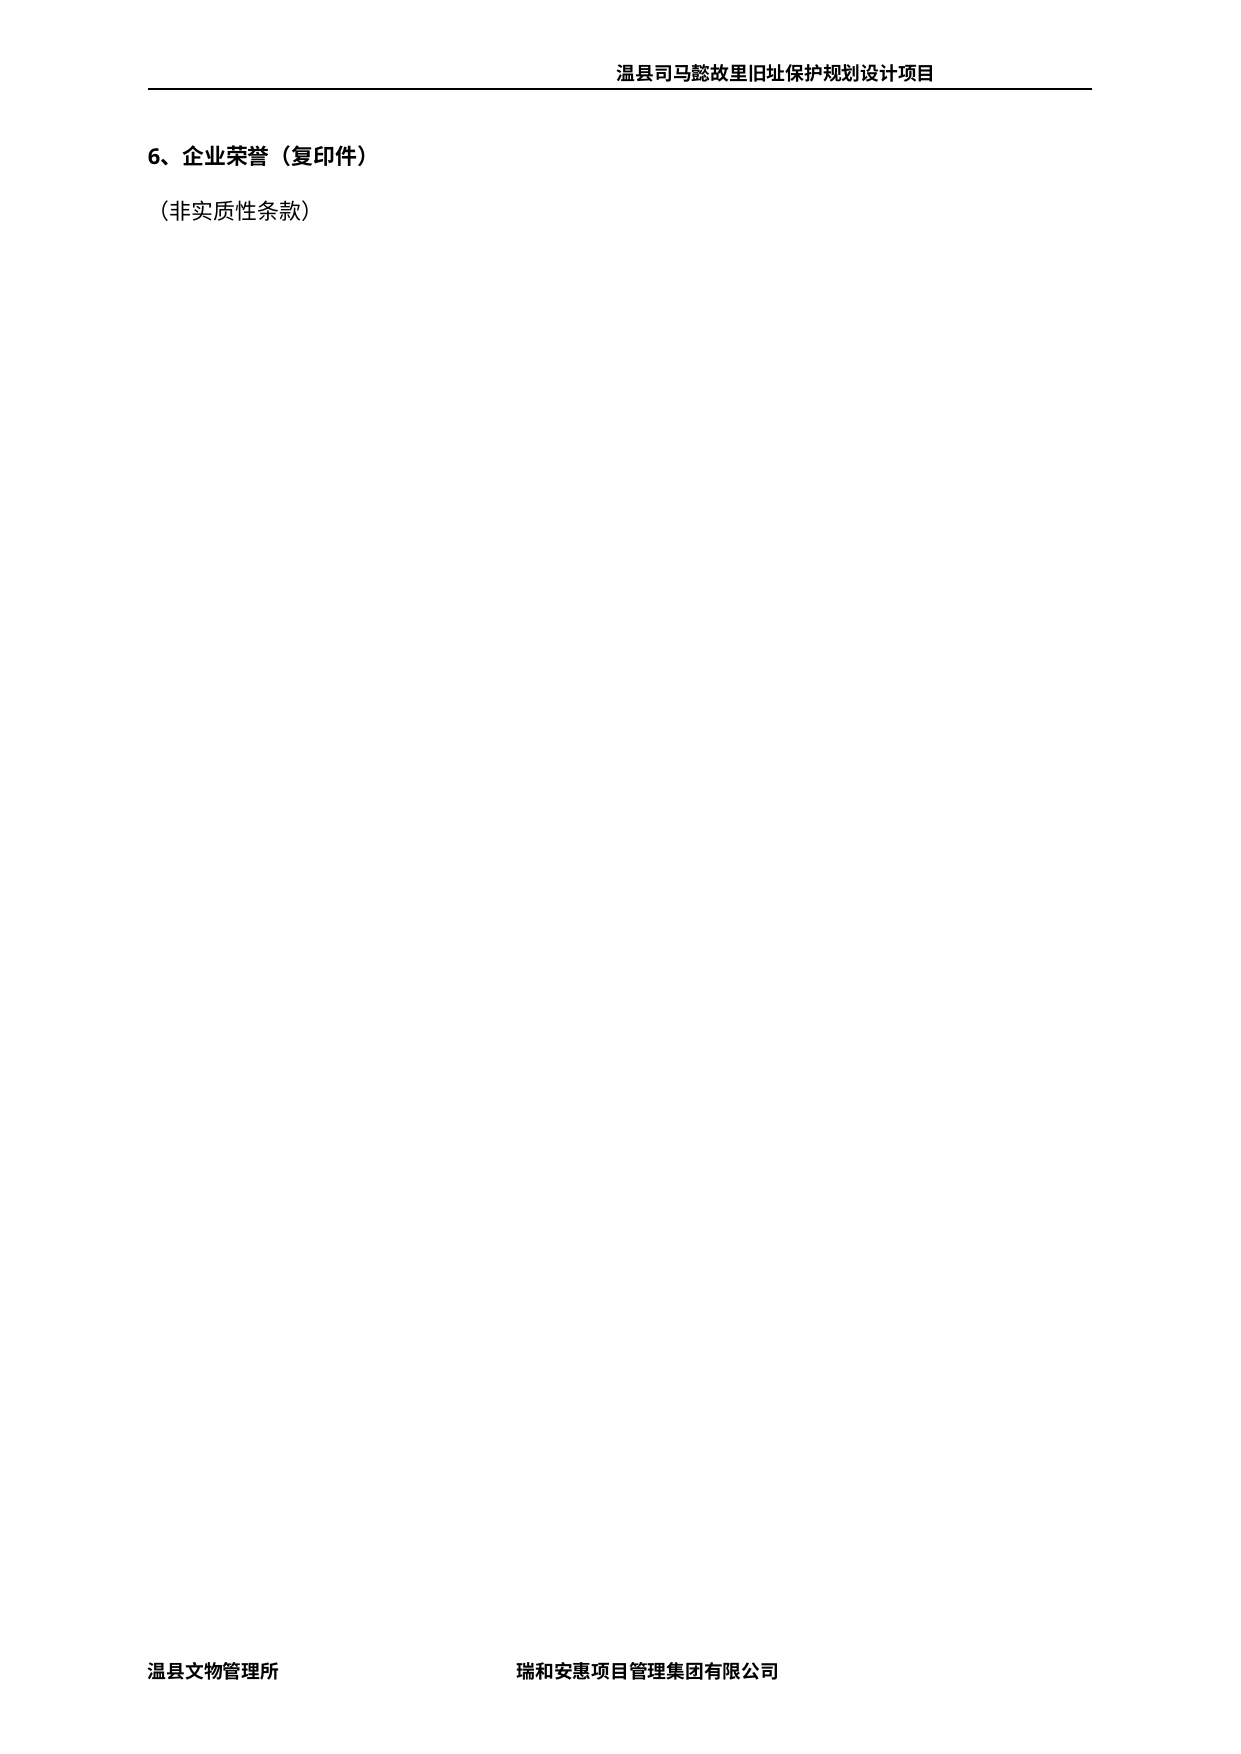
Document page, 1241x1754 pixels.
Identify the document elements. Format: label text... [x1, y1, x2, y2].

subtitle 6、企业荣誉（复印件） [148, 135, 1092, 174]
text （非实质性条款） [148, 190, 1092, 230]
